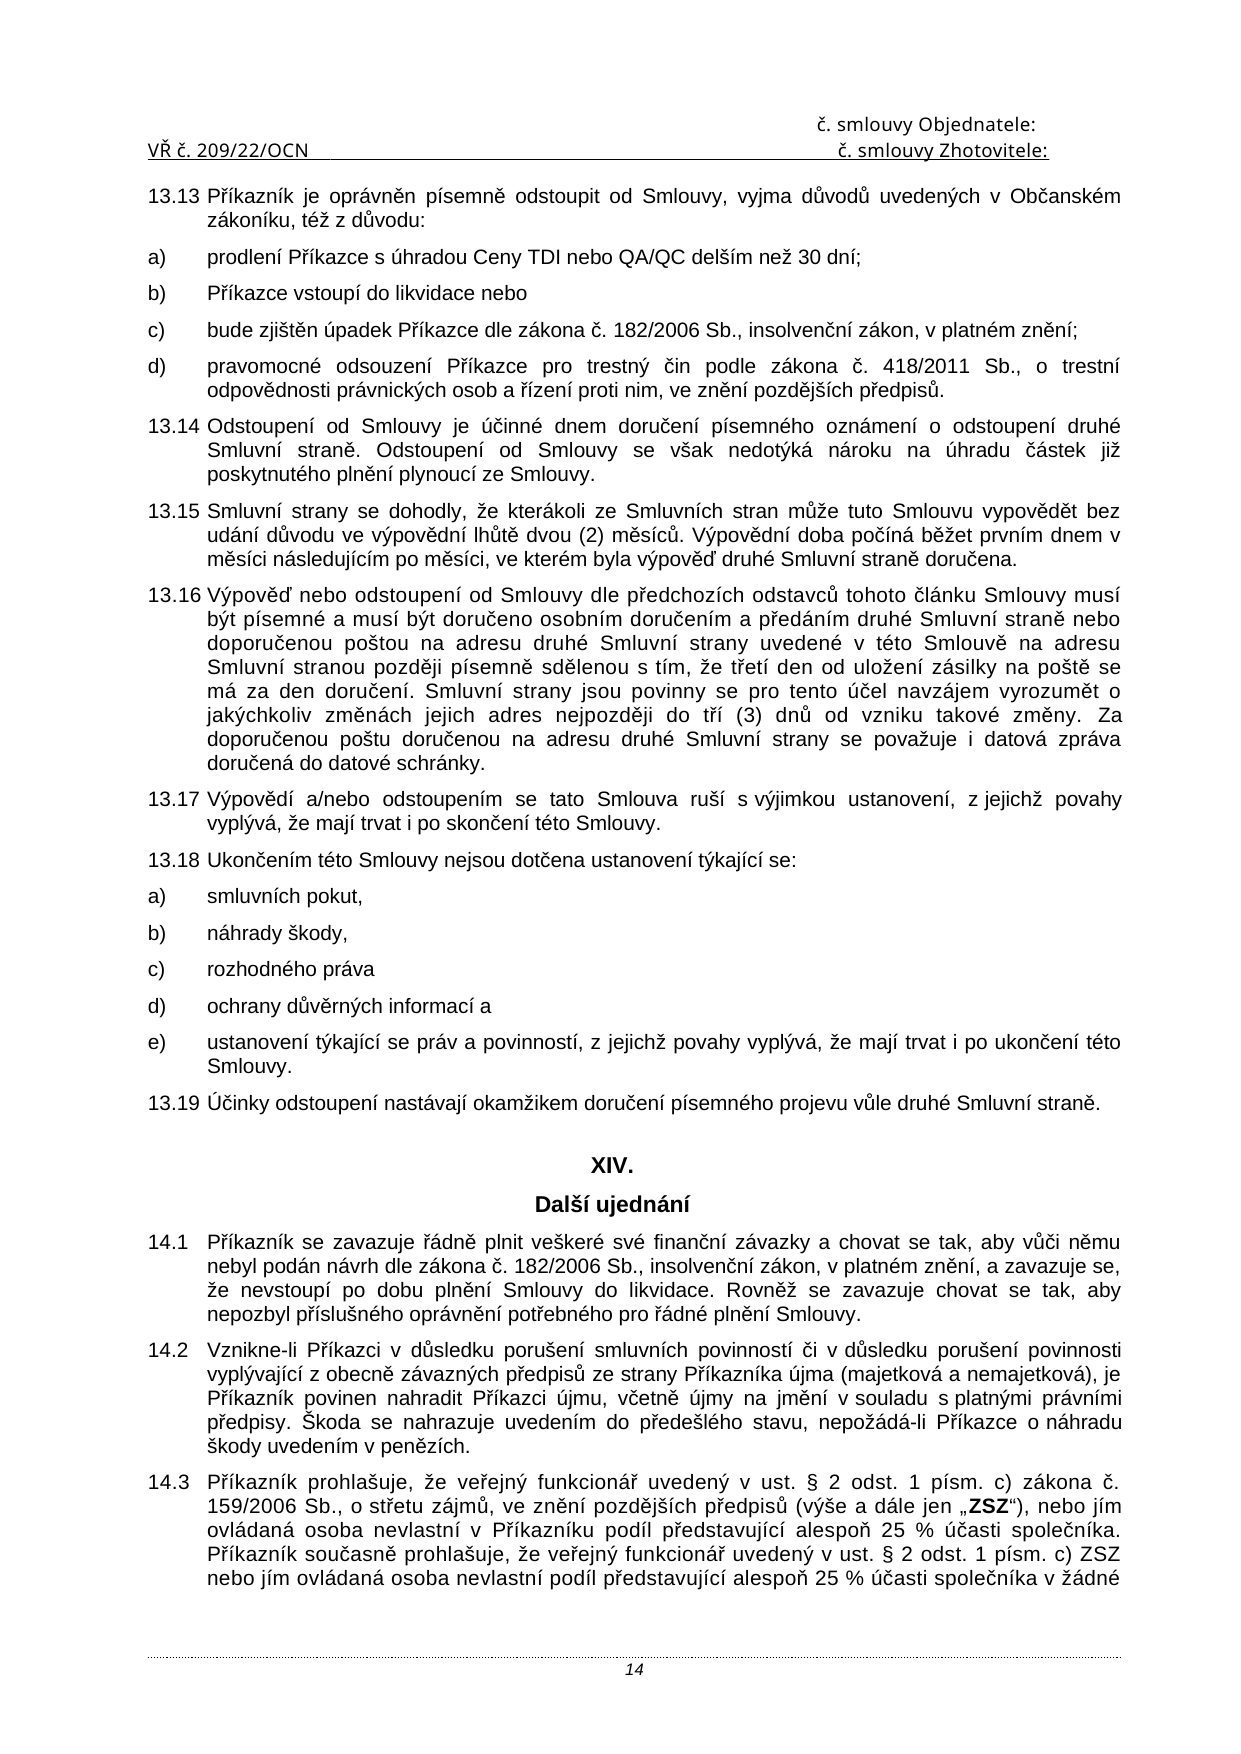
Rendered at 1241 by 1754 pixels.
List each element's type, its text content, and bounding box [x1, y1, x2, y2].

list Výpověď nebo odstoupení od Smlouvy dle předchozích odstavců tohoto článku Smlouvy musí být písemné a musí být doručeno osobním doručením a předáním druhé Smluvní straně nebo doporučenou poštou na adresu druhé Smluvní strany uvedené v této Smlouvě na adresu Smluvní stranou později písemně sdělenou s tím, že třetí den od uložení zásilky na poště se má za den doručení. Smluvní strany jsou povinny se pro tento účel navzájem vyrozumět o jakýchkoliv změnách jejich adres nejpozději do tří (3) dnů od vzniku takové změny. Za doporučenou poštu doručenou na adresu druhé Smluvní strany se považuje i datová zpráva doručená do datové schránky. [148, 583, 1122, 775]
list ustanovení týkající se práv a povinností, z jejichž povahy vyplývá, že mají trvat i po ukončení této Smlouvy. [148, 1030, 1122, 1078]
list Vznikne-li Příkazci v důsledku porušení smluvních povinností či v důsledku porušení povinnosti vyplývající z obecně závazných předpisů ze strany Příkazníka újma (majetková a nemajetková), je Příkazník povinen nahradit Příkazci újmu, včetně újmy na jmění v souladu s platnými právními předpisy. Škoda se nahrazuje uvedením do předešlého stavu, nepožádá-li Příkazce o náhradu škody uvedením v penězích. [148, 1338, 1122, 1458]
list Odstoupení od Smlouvy je účinné dnem doručení písemného oznámení o odstoupení druhé Smluvní straně. Odstoupení od Smlouvy se však nedotýká nároku na úhradu částek již poskytnutého plnění plynoucí ze Smlouvy. [148, 414, 1122, 486]
list Příkazce vstoupí do likvidace nebo [148, 281, 1122, 305]
text XIV. [102, 1152, 1122, 1178]
list Příkazník je oprávněn písemně odstoupit od Smlouvy, vyjma důvodů uvedených v Občanském zákoníku, též z důvodu: [148, 184, 1122, 232]
list pravomocné odsouzení Příkazce pro trestný čin podle zákona č. 418/2011 Sb., o trestní odpovědnosti právnických osob a řízení proti nim, ve znění pozdějších předpisů. [148, 354, 1122, 402]
list rozhodného práva [148, 957, 1122, 981]
list prodlení Příkazce s úhradou Ceny TDI nebo QA/QC delším než 30 dní; [148, 244, 1122, 268]
list bude zjištěn úpadek Příkazce dle zákona č. 182/2006 Sb., insolvenční zákon, v platném znění; [148, 317, 1122, 341]
list Příkazník se zavazuje řádně plnit veškeré své finanční závazky a chovat se tak, aby vůči němu nebyl podán návrh dle zákona č. 182/2006 Sb., insolvenční zákon, v platném znění, a zavazuje se, že nevstoupí po dobu plnění Smlouvy do likvidace. Rovněž se zavazuje chovat se tak, aby nepozbyl příslušného oprávnění potřebného pro řádné plnění Smlouvy. [148, 1229, 1122, 1325]
list Účinky odstoupení nastávají okamžikem doručení písemného projevu vůle druhé Smluvní straně. [148, 1090, 1122, 1114]
list smluvních pokut, [148, 884, 1122, 908]
text Další ujednání [102, 1191, 1122, 1217]
list ochrany důvěrných informací a [148, 993, 1122, 1017]
list Smluvní strany se dohodly, že kterákoli ze Smluvních stran může tuto Smlouvu vypovědět bez udání důvodu ve výpovědní lhůtě dvou (2) měsíců. Výpovědní doba počíná běžet prvním dnem v měsíci následujícím po měsíci, ve kterém byla výpověď druhé Smluvní straně doručena. [148, 499, 1122, 571]
list Výpovědí a/nebo odstoupením se tato Smlouva ruší s výjimkou ustanovení, z jejichž povahy vyplývá, že mají trvat i po skončení této Smlouvy. [148, 787, 1122, 835]
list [148, 1470, 1122, 1590]
list Ukončením této Smlouvy nejsou dotčena ustanovení týkající se: [148, 848, 1122, 872]
list náhrady škody, [148, 921, 1122, 944]
